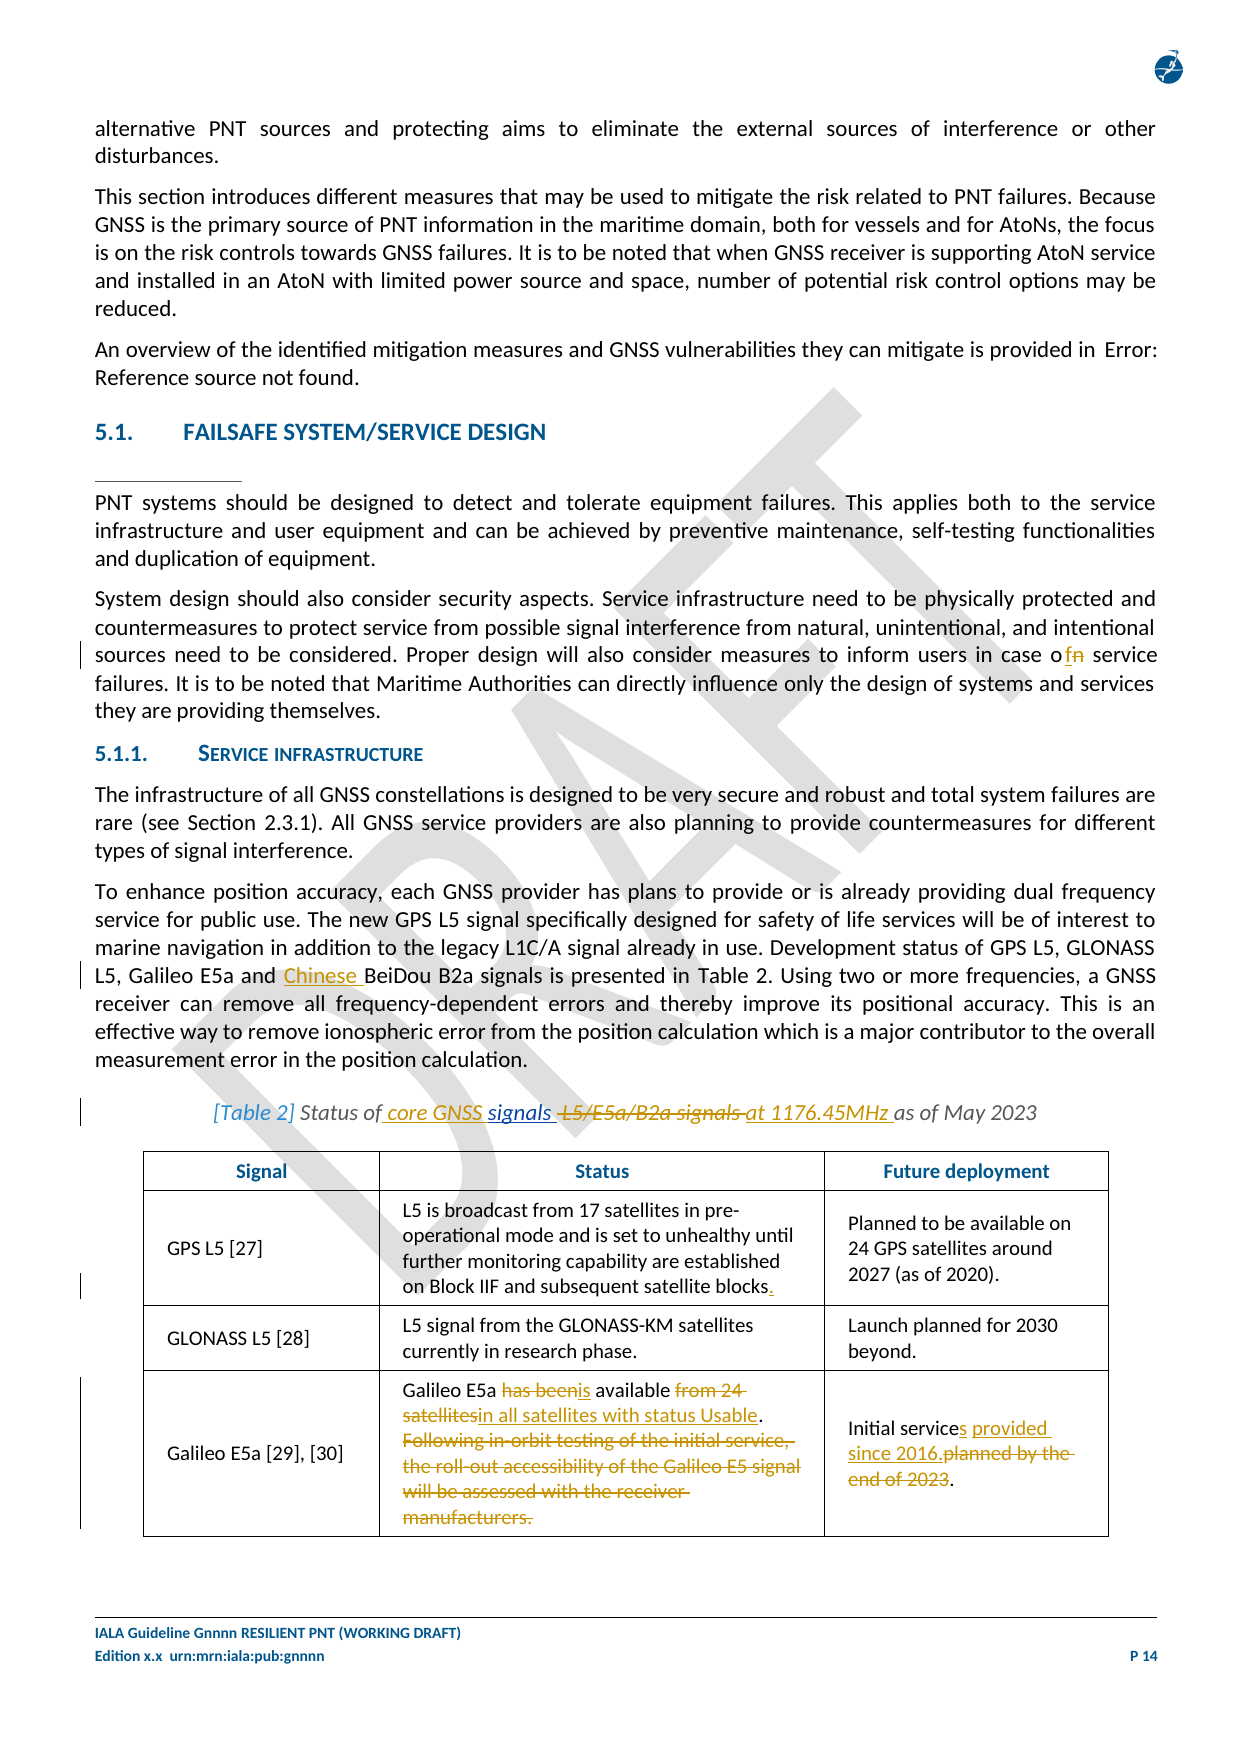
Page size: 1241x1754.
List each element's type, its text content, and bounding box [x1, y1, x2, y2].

picture [1123, 0, 1241, 119]
subtitle Failsafe system/service design [94, 416, 1157, 446]
table_cell L5 is broadcast from 17 satellites in pre-operational mode and is set to unhealthy until further monitoring capability are established on Block IIF and subsequent satellite blocks [380, 1191, 824, 1305]
text To enhance position accuracy, each GNSS provider has plans to provide or is already providing dual frequency service for public use. The new GPS L5 signal specifically designed for safety of life services will be of interest to marine navigation in addition to the legacy L1C/A signal already in use. Development status of GPS L5, GLONASS L5, Galileo E5a and BeiDou B2a signals is presented in Table 2. Using two or more frequencies, a GNSS receiver can remove all frequency-dependent errors and thereby improve its positional accuracy. This is an effective way to remove ionospheric error from the position calculation which is a major contributor to the overall measurement error in the position calculation. [94, 877, 1157, 1073]
table_cell Planned to be available on 24 GPS satellites around 2027 (as of 2020). [825, 1191, 1108, 1305]
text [94, 114, 1157, 170]
table_header Signal [144, 1152, 379, 1190]
subtitle Service infrastructure [94, 737, 1069, 768]
table_cell Galileo E5a [29], [30] [144, 1371, 379, 1536]
text PNT systems should be designed to detect and tolerate equipment failures. This applies both to the service infrastructure and user equipment and can be achieved by preventive maintenance, self-testing functionalities and duplication of equipment. [94, 488, 1157, 572]
text Status ofas of May 2023 [94, 1098, 1157, 1126]
table_header Status [380, 1152, 824, 1190]
table_cell L5 signal from the GLONASS-KM satellites currently in research phase. [380, 1306, 824, 1369]
text This section introduces different measures that may be used to mitigate the risk related to PNT failures. Because GNSS is the primary source of PNT information in the maritime domain, both for vessels and for AtoNs, the focus is on the risk controls towards GNSS failures. It is to be noted that when GNSS receiver is supporting AtoN service and installed in an AtoN with limited power source and space, number of potential risk control options may be reduced. [94, 182, 1157, 322]
table_header Future deployment [825, 1152, 1108, 1190]
text The infrastructure of all GNSS constellations is designed to be very secure and robust and total system failures are rare (see Section 2.3.1). All GNSS service providers are also planning to provide countermeasures for different types of signal interference. [94, 780, 1157, 864]
table_cell Initial service . [825, 1371, 1108, 1536]
table_cell Launch planned for 2030 beyond. [825, 1306, 1108, 1369]
text System design should also consider security aspects. Service infrastructure need to be physically protected and countermeasures to protect service from possible signal interference from natural, unintentional, and intentional sources need to be considered. Proper design will also consider measures to inform users in case o service failures. It is to be noted that Maritime Authorities can directly influence only the design of systems and services they are providing themselves. [94, 584, 1157, 725]
table_cell Galileo E5a available . [380, 1371, 824, 1536]
table_cell GPS L5 [27] [144, 1191, 379, 1305]
table_cell GLONASS L5 [28] [144, 1306, 379, 1369]
text An overview of the identified mitigation measures and GNSS vulnerabilities they can mitigate is provided in . [94, 335, 1157, 391]
